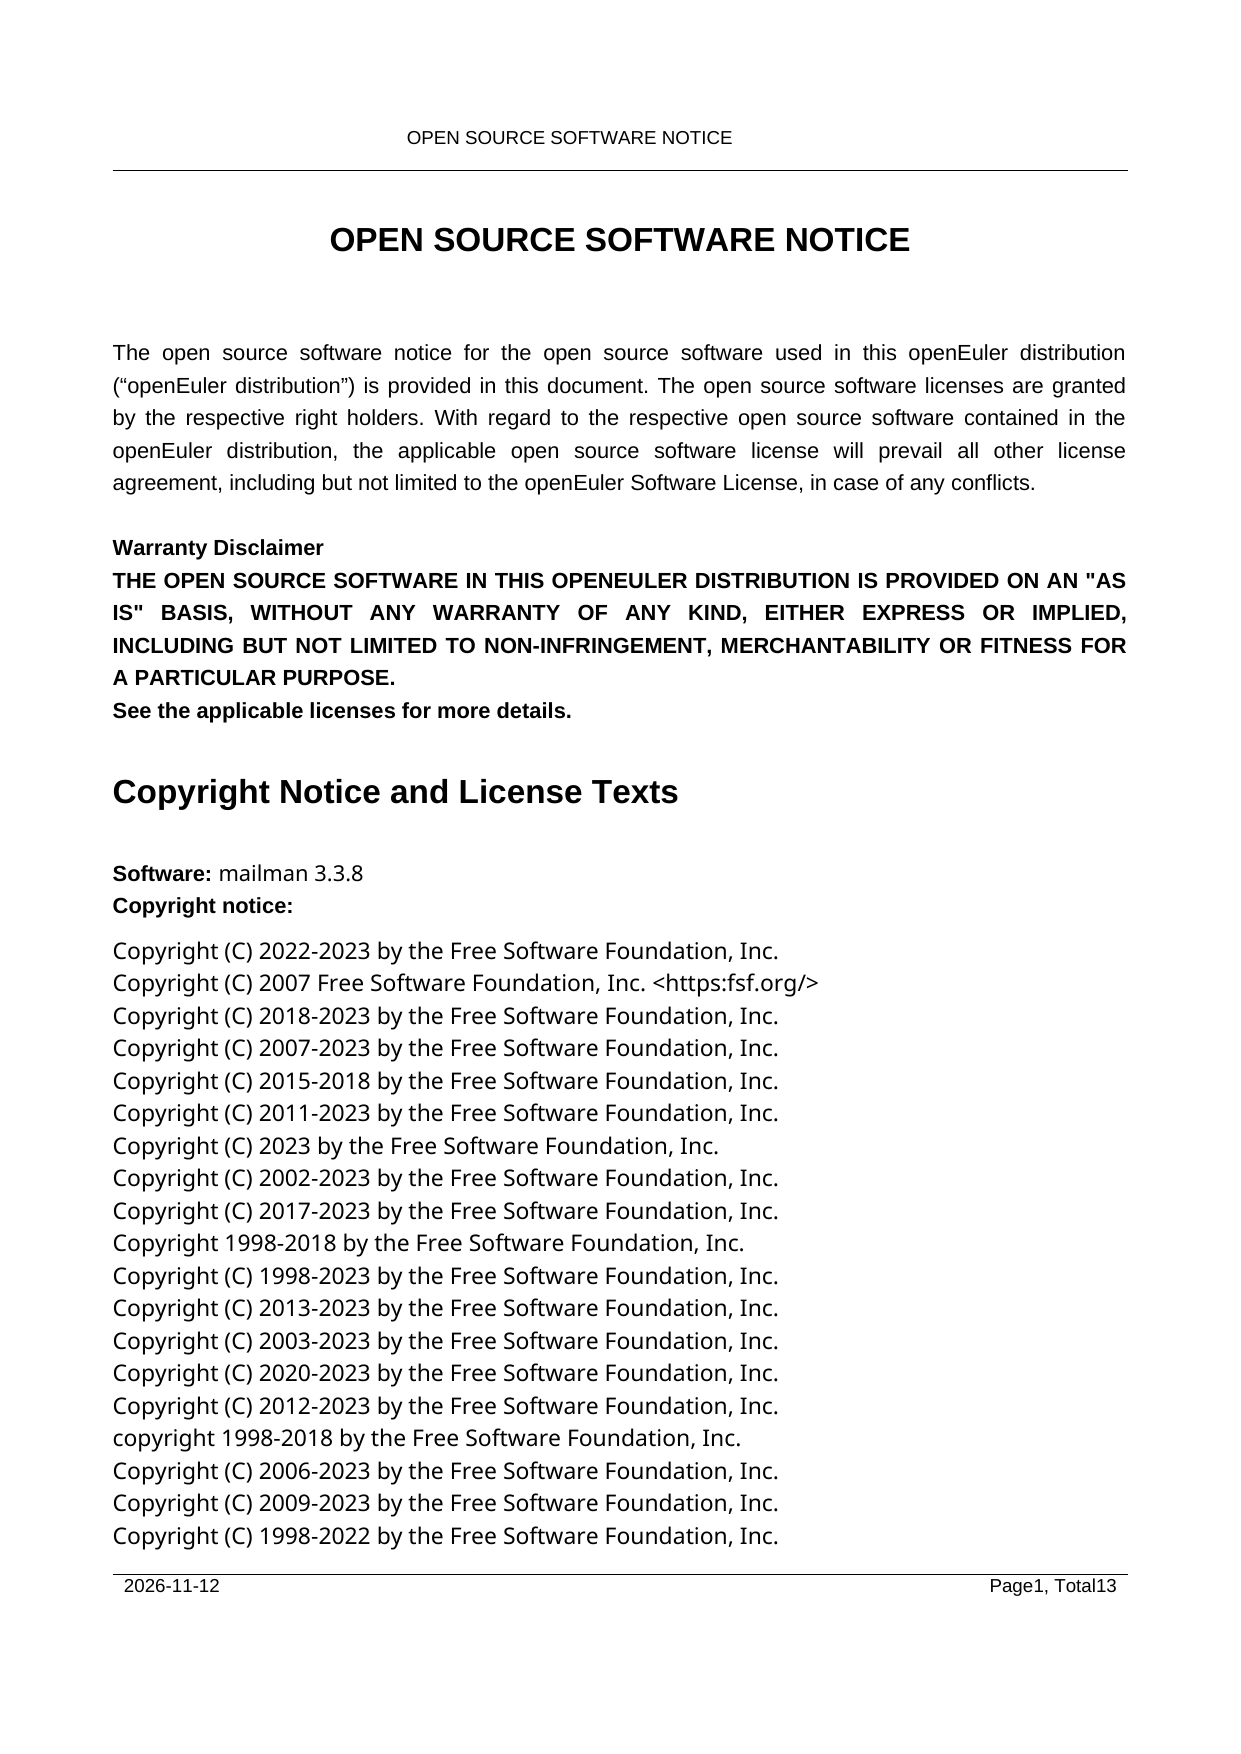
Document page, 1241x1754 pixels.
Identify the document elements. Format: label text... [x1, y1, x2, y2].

text The open source software notice for the open source software used in this openEuler distribution (“openEuler distribution”) is provided in this document. The open source software licenses are granted by the respective right holders. With regard to the respective open source software contained in the openEuler distribution, the applicable open source software license will prevail all other license agreement, including but not limited to the openEuler Software License, in case of any conflicts. [112, 336, 1128, 499]
text THE OPEN SOURCE SOFTWARE IN THIS OPENEULER DISTRIBUTION IS PROVIDED ON AN "AS IS" BASIS, WITHOUT ANY WARRANTY OF ANY KIND, EITHER EXPRESS OR IMPLIED, INCLUDING BUT NOT LIMITED TO NON-INFRINGEMENT, MERCHANTABILITY OR FITNESS FOR A PARTICULAR PURPOSE. See the applicable licenses for more details. [112, 564, 1128, 726]
title Software: mailman 3.3.8 [112, 856, 1128, 889]
text OPEN SOURCE SOFTWARE NOTICE [112, 206, 1128, 271]
text Warranty Disclaimer [112, 531, 1128, 564]
text Copyright Notice and License Texts [112, 759, 1128, 824]
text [112, 934, 1128, 1551]
text Copyright notice: [112, 889, 1128, 921]
